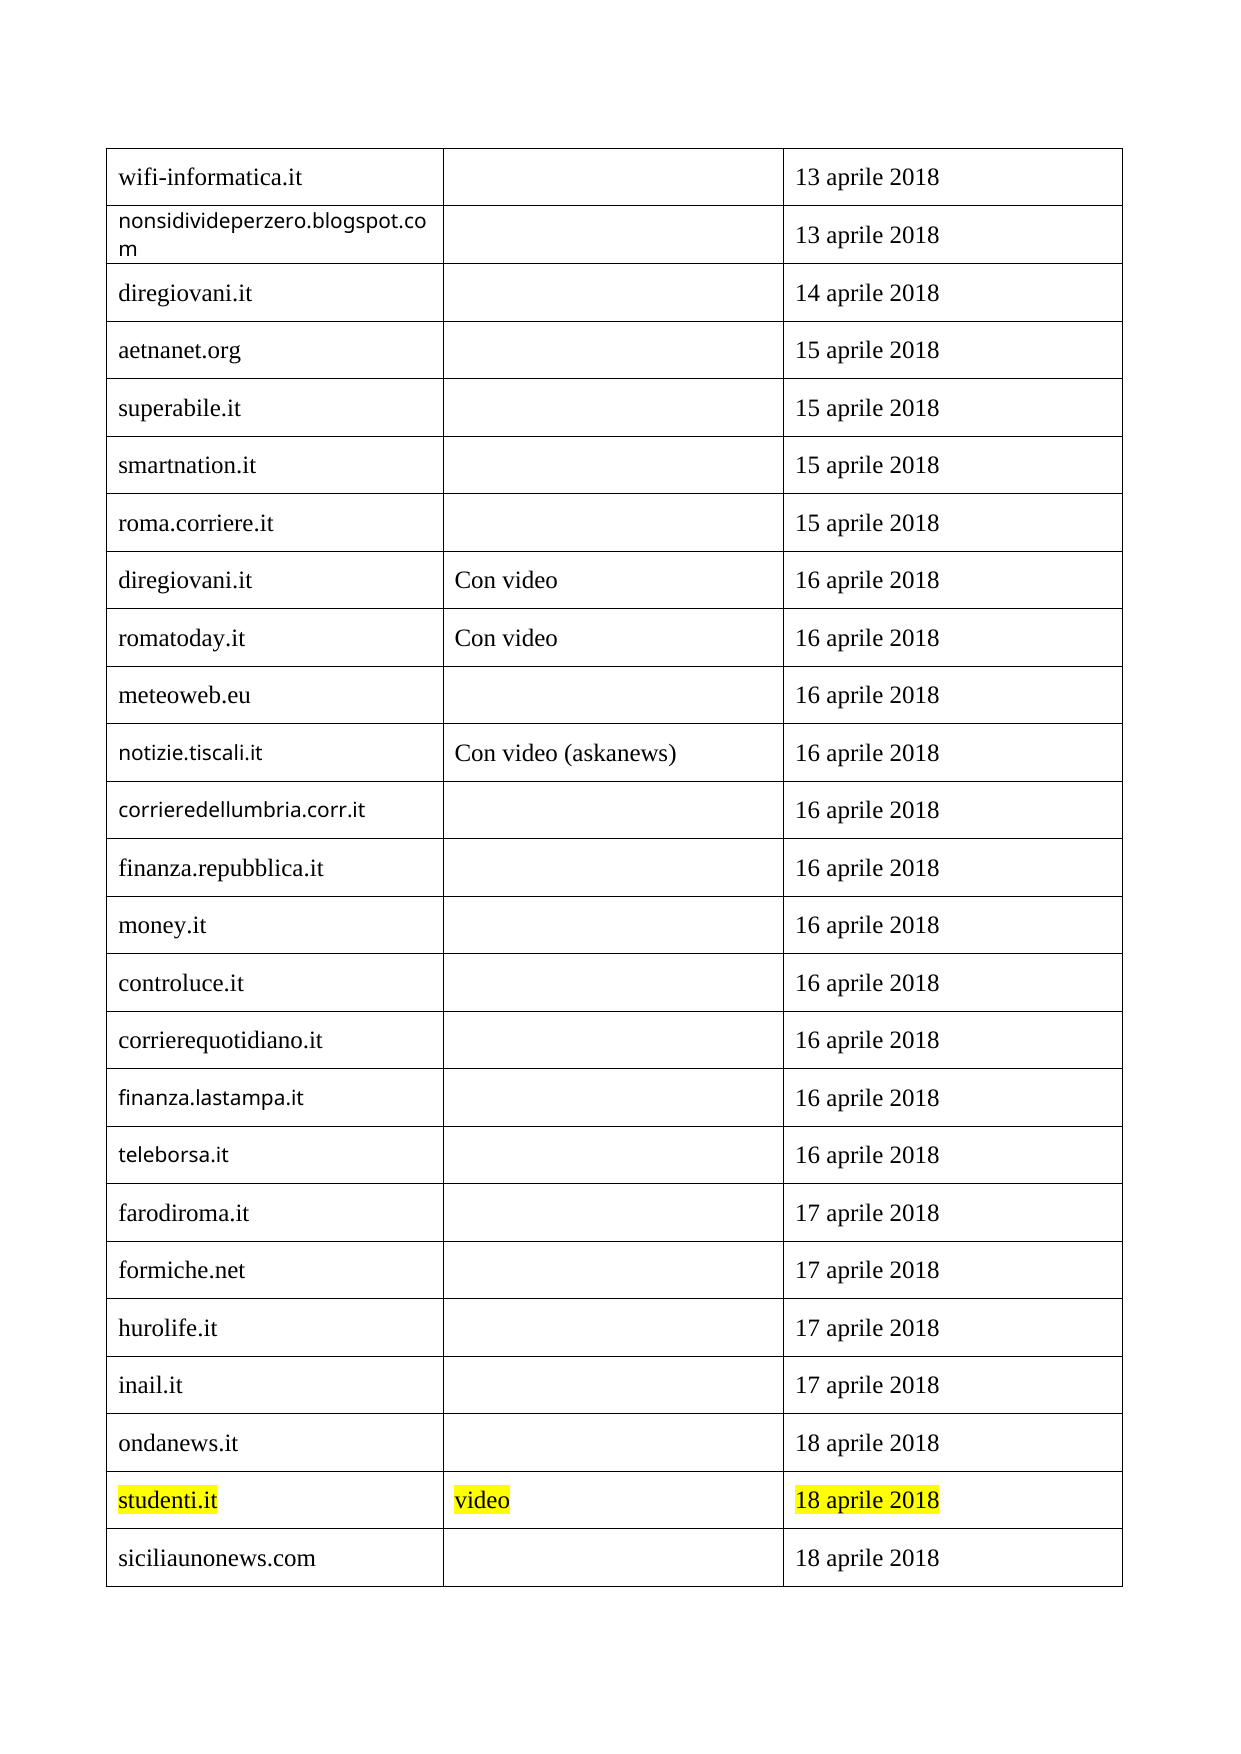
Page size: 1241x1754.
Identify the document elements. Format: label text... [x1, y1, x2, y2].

table_cell [444, 1069, 783, 1126]
table_cell 16 aprile 2018 [784, 897, 1122, 953]
table_cell [444, 1529, 783, 1586]
table_cell formiche.net [107, 1242, 443, 1298]
table_cell notizie.tiscali.it [107, 724, 443, 781]
table_cell 16 aprile 2018 [784, 1127, 1122, 1183]
table_cell diregiovani.it [107, 552, 443, 608]
table_cell aetnanet.org [107, 322, 443, 378]
table_cell [444, 954, 783, 1011]
table_cell [444, 322, 783, 378]
table_cell roma.corriere.it [107, 494, 443, 551]
table_cell [444, 494, 783, 551]
table_cell smartnation.it [107, 437, 443, 493]
table_cell [444, 667, 783, 723]
table_cell [444, 149, 783, 205]
table_cell finanza.repubblica.it [107, 839, 443, 896]
table_cell 18 aprile 2018 [784, 1529, 1122, 1586]
table_cell 15 aprile 2018 [784, 437, 1122, 493]
table_cell 18 aprile 2018 [784, 1472, 1122, 1528]
table_cell corrierequotidiano.it [107, 1012, 443, 1068]
table_cell 15 aprile 2018 [784, 494, 1122, 551]
table_cell [444, 1127, 783, 1183]
table_cell corrieredellumbria.corr.it [107, 782, 443, 838]
table_cell 15 aprile 2018 [784, 379, 1122, 436]
table_cell video [444, 1472, 783, 1528]
table_cell 16 aprile 2018 [784, 552, 1122, 608]
table_cell ondanews.it [107, 1414, 443, 1471]
table_cell 17 aprile 2018 [784, 1242, 1122, 1298]
table_cell [444, 1299, 783, 1356]
table_cell 15 aprile 2018 [784, 322, 1122, 378]
table_cell 16 aprile 2018 [784, 782, 1122, 838]
table_cell finanza.lastampa.it [107, 1069, 443, 1126]
table_cell teleborsa.it [107, 1127, 443, 1183]
table_cell inail.it [107, 1357, 443, 1413]
table_cell romatoday.it [107, 609, 443, 666]
table_cell 17 aprile 2018 [784, 1184, 1122, 1241]
table_cell [444, 839, 783, 896]
table_cell [444, 1184, 783, 1241]
table_cell 16 aprile 2018 [784, 1012, 1122, 1068]
table_cell 17 aprile 2018 [784, 1357, 1122, 1413]
table_cell nonsidivideperzero.blogspot.com [107, 206, 443, 263]
table_cell 16 aprile 2018 [784, 609, 1122, 666]
table_cell [444, 897, 783, 953]
table_cell [444, 1012, 783, 1068]
table_cell [444, 379, 783, 436]
table_cell 16 aprile 2018 [784, 1069, 1122, 1126]
table_cell 13 aprile 2018 [784, 206, 1122, 263]
table_cell 14 aprile 2018 [784, 264, 1122, 321]
table_cell [444, 264, 783, 321]
table_cell controluce.it [107, 954, 443, 1011]
table_cell 16 aprile 2018 [784, 724, 1122, 781]
table_cell 18 aprile 2018 [784, 1414, 1122, 1471]
table_cell studenti.it [107, 1472, 443, 1528]
table_cell Con video [444, 609, 783, 666]
table_cell Con video (askanews) [444, 724, 783, 781]
table_cell wifi-informatica.it [107, 149, 443, 205]
table_cell 16 aprile 2018 [784, 839, 1122, 896]
table_cell diregiovani.it [107, 264, 443, 321]
table_cell [444, 782, 783, 838]
table_cell superabile.it [107, 379, 443, 436]
table_cell [444, 206, 783, 263]
table_cell hurolife.it [107, 1299, 443, 1356]
table_cell [444, 437, 783, 493]
table_cell 17 aprile 2018 [784, 1299, 1122, 1356]
table_cell 16 aprile 2018 [784, 954, 1122, 1011]
table_cell farodiroma.it [107, 1184, 443, 1241]
table_cell [444, 1357, 783, 1413]
table_cell meteoweb.eu [107, 667, 443, 723]
table_cell Con video [444, 552, 783, 608]
table_cell 16 aprile 2018 [784, 667, 1122, 723]
table_cell [444, 1242, 783, 1298]
table_cell 13 aprile 2018 [784, 149, 1122, 205]
table_cell [444, 1414, 783, 1471]
table_cell money.it [107, 897, 443, 953]
table_cell siciliaunonews.com [107, 1529, 443, 1586]
